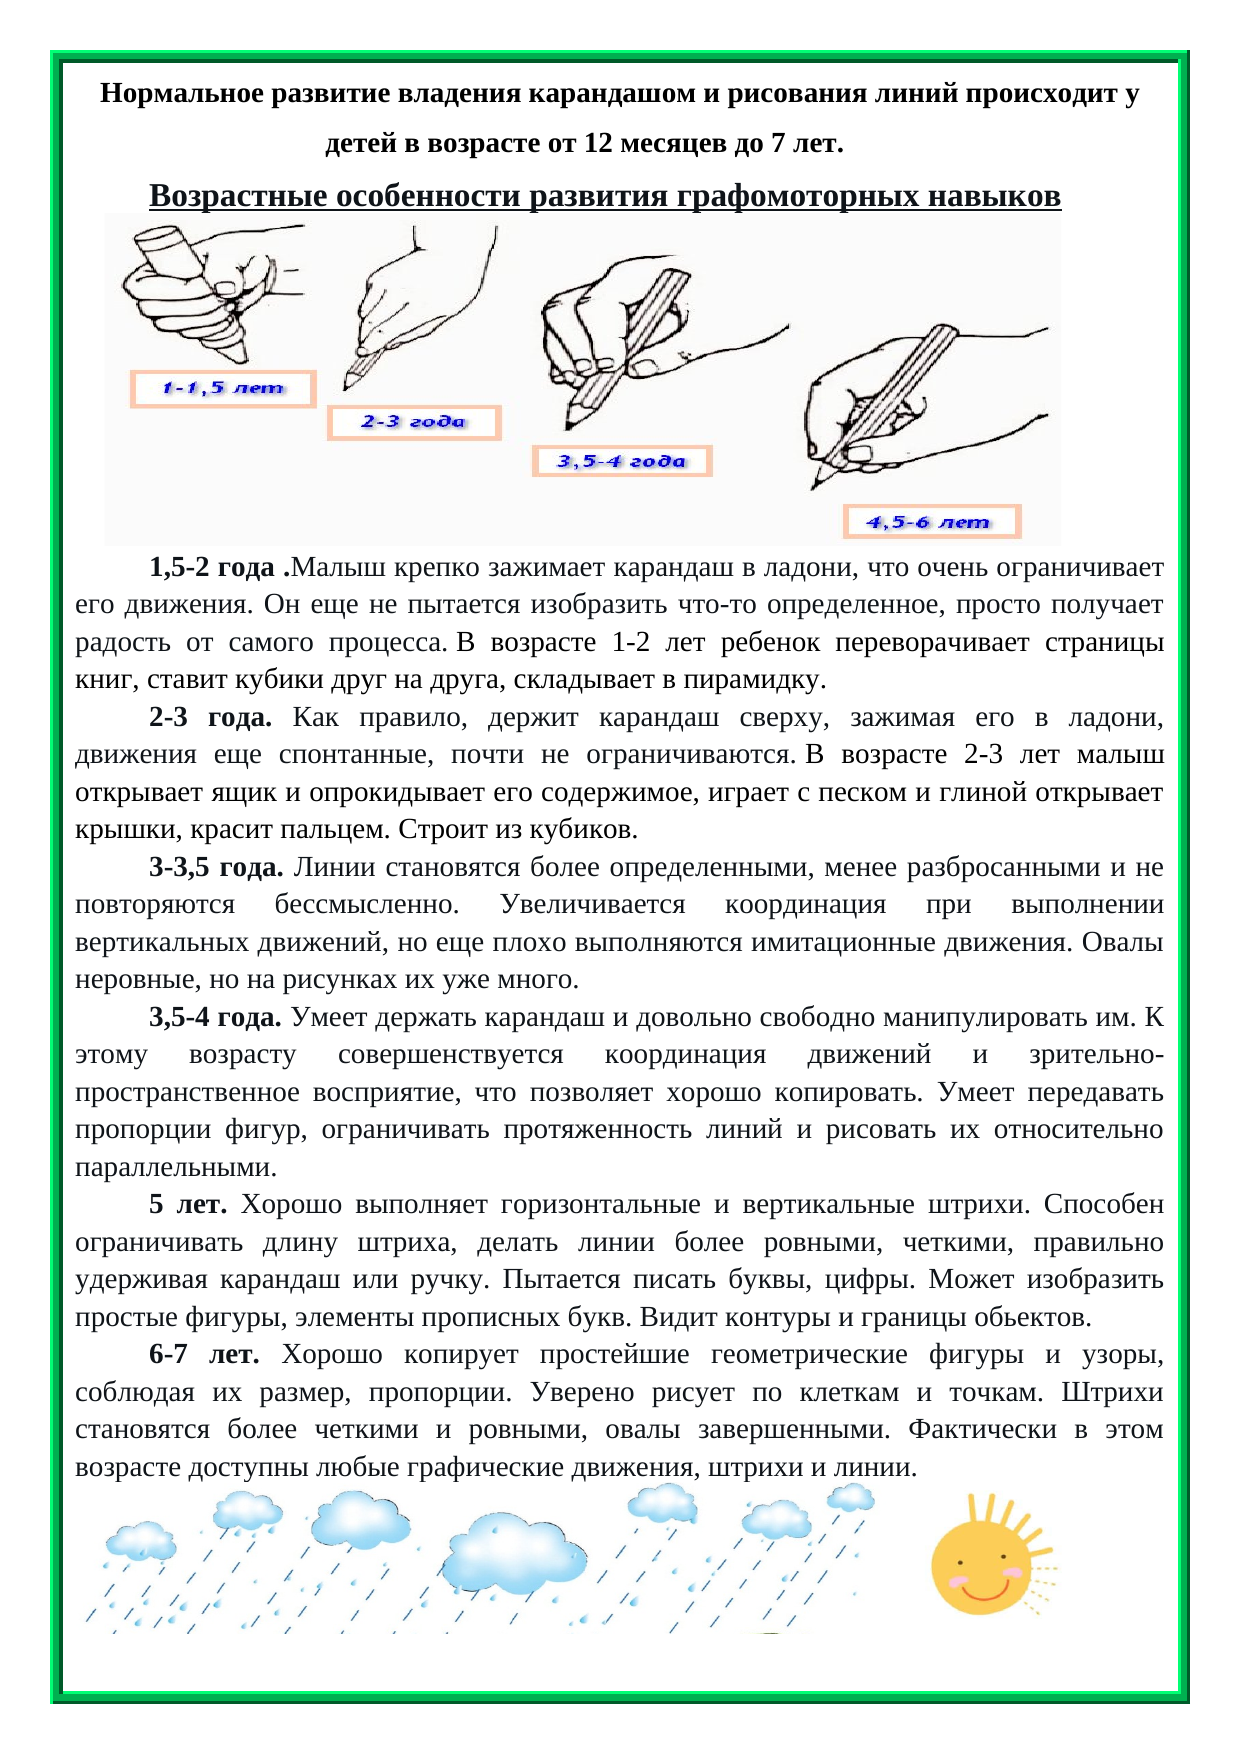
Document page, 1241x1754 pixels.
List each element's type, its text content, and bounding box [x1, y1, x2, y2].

text 3,5-4 года. Умеет держать карандаш и довольно свободно манипулировать им. К этому возрасту совершенствуется координация движений и зрительно- пространственное восприятие, что позволяет хорошо копировать. Умеет передавать пропорции фигур, ограничивать протяженность линий и рисовать их относительно параллельными. [75, 995, 1165, 1183]
text 6-7 лет. Хорошо копирует простейшие геометрические фигуры и узоры, соблюдая их размер, пропорции. Уверено рисует по клеткам и точкам. Штрихи становятся более четкими и ровными, овалы завершенными. Фактически в этом возрасте доступны любые графические движения, штрихи и линии. [75, 1333, 1165, 1483]
text 5 лет. Хорошо выполняет горизонтальные и вертикальные штрихи. Способен ограничивать длину штриха, делать линии более ровными, четкими, правильно удерживая карандаш или ручку. Пытается писать буквы, цифры. Может изобразить простые фигуры, элементы прописных букв. Видит контуры и границы обьектов. [75, 1183, 1165, 1333]
text 2-3 года. Как правило, держит карандаш сверху, зажимая его в ладони, движения еще спонтанные, почти не ограничиваются. В возрасте 2-3 лет малыш открывает ящик и опрокидывает его содержимое, играет с песком и глиной открывает крышки, красит пальцем. Строит из кубиков. [75, 695, 1165, 845]
text Возрастные особенности развития графомоторных навыков [75, 176, 1165, 214]
picture [104, 213, 1062, 546]
text 1,5-2 года .Малыш крепко зажимает карандаш в ладони, что очень ограничивает его движения. Он еще не пытается изобразить что-то определенное, просто получает радость от самого процесса. В возрасте 1-2 лет ребенок переворачивает страницы книг, ставит кубики друг на друга, складывает в пирамидку. [75, 545, 1165, 695]
picture [75, 1482, 1091, 1634]
text 3-3,5 года. Линии становятся более определенными, менее разбросанными и не повторяются бессмысленно. Увеличивается координация при выполнении вертикальных движений, но еще плохо выполняются имитационные движения. Овалы неровные, но на рисунках их уже много. [75, 845, 1165, 995]
text Нормальное развитие владения карандашом и рисования линий происходит у детей в возрасте от 12 месяцев до 7 лет. [75, 75, 1165, 159]
